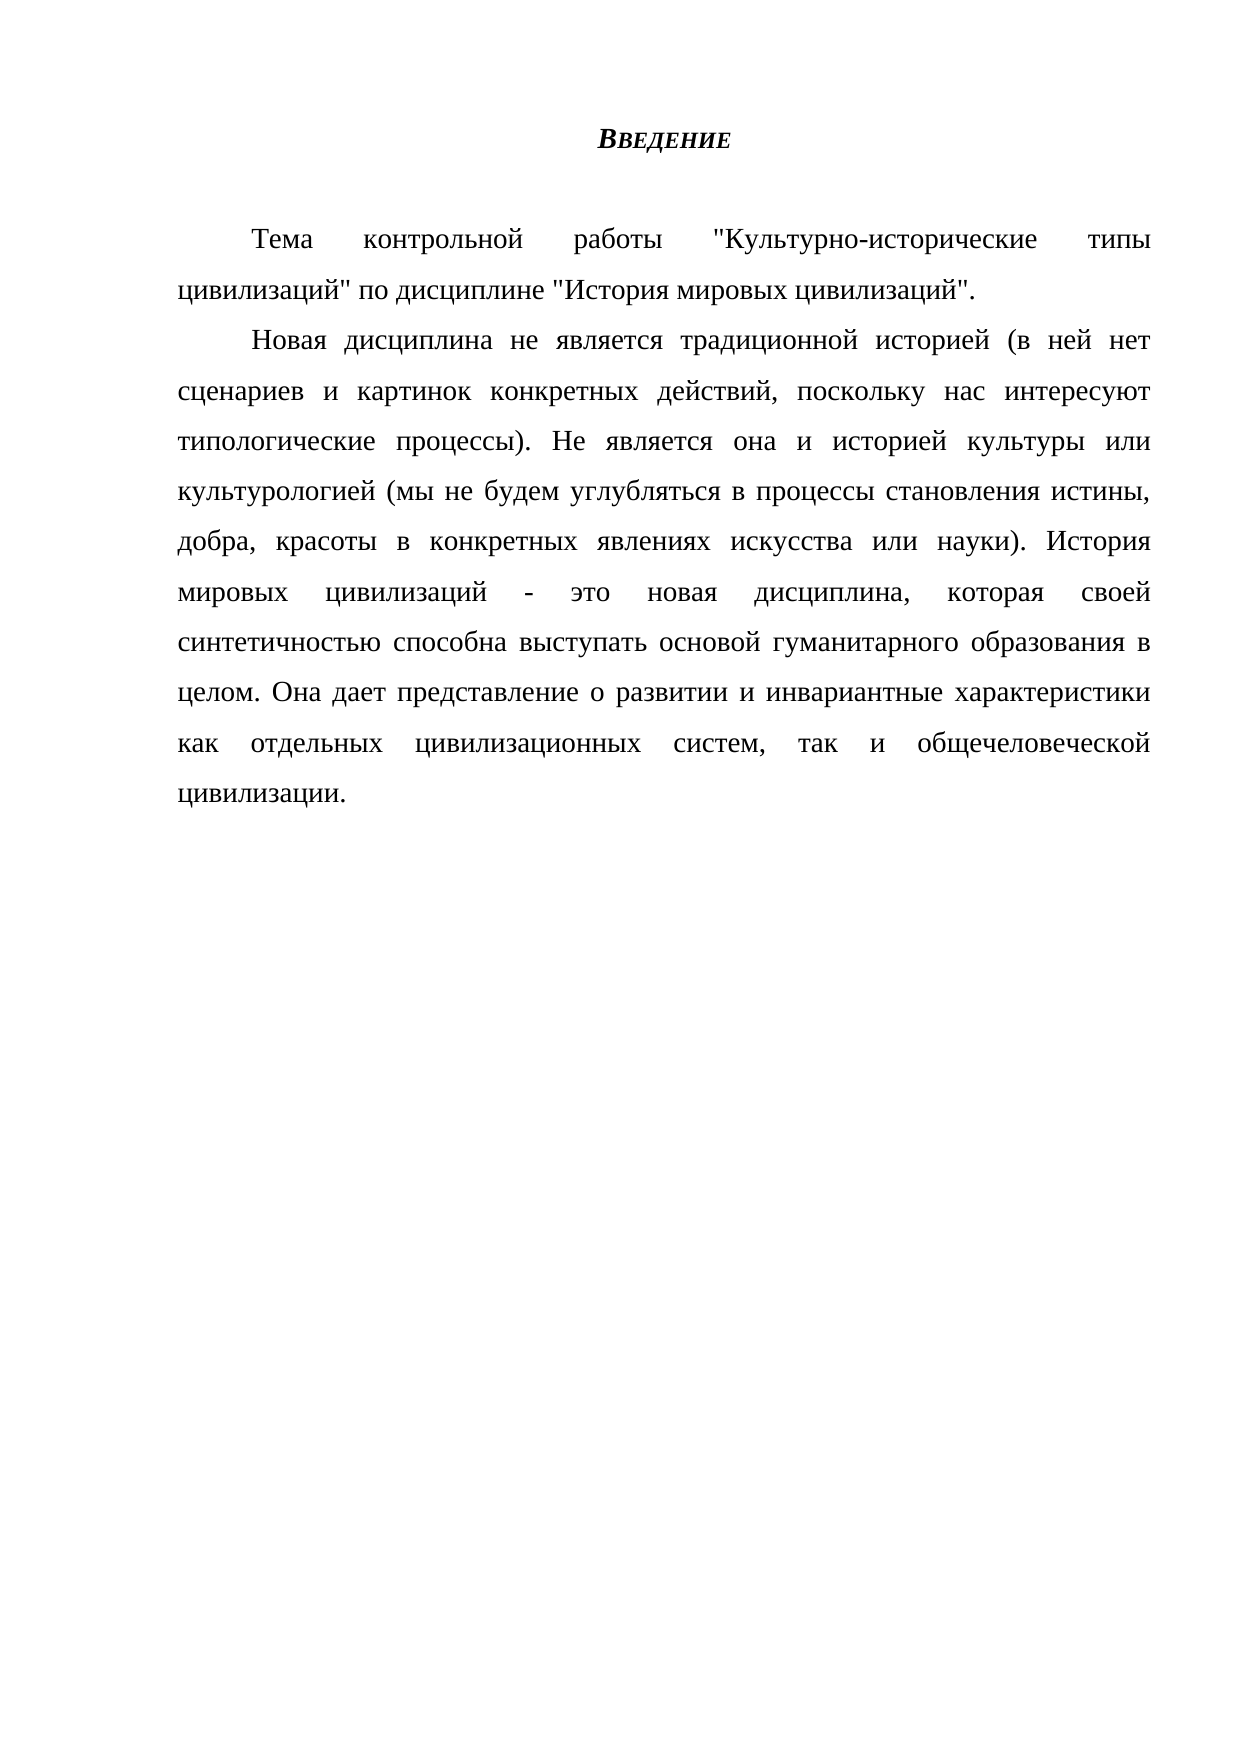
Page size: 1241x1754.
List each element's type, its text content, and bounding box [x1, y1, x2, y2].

text Новая дисциплина не является традиционной историей (в ней нет сценариев и картинок конкретных действий, поскольку нас интересуют типологические процессы). Не является она и историей культуры или культурологией (мы не будем углубляться в процессы становления истины, добра, красоты в конкретных явлениях искусства или науки). История мировых цивилизаций - это новая дисциплина, которая своей синтетичностью способна выступать основой гуманитарного образования в целом. Она дает представление о развитии и инвариантные характеристики как отдельных цивилизационных систем, так и общечеловеческой цивилизации. [177, 322, 1152, 809]
subtitle Введение [177, 121, 1152, 154]
text Тема контрольной работы "Культурно-исторические типы цивилизаций" по дисциплине "История мировых цивилизаций". [177, 222, 1152, 306]
